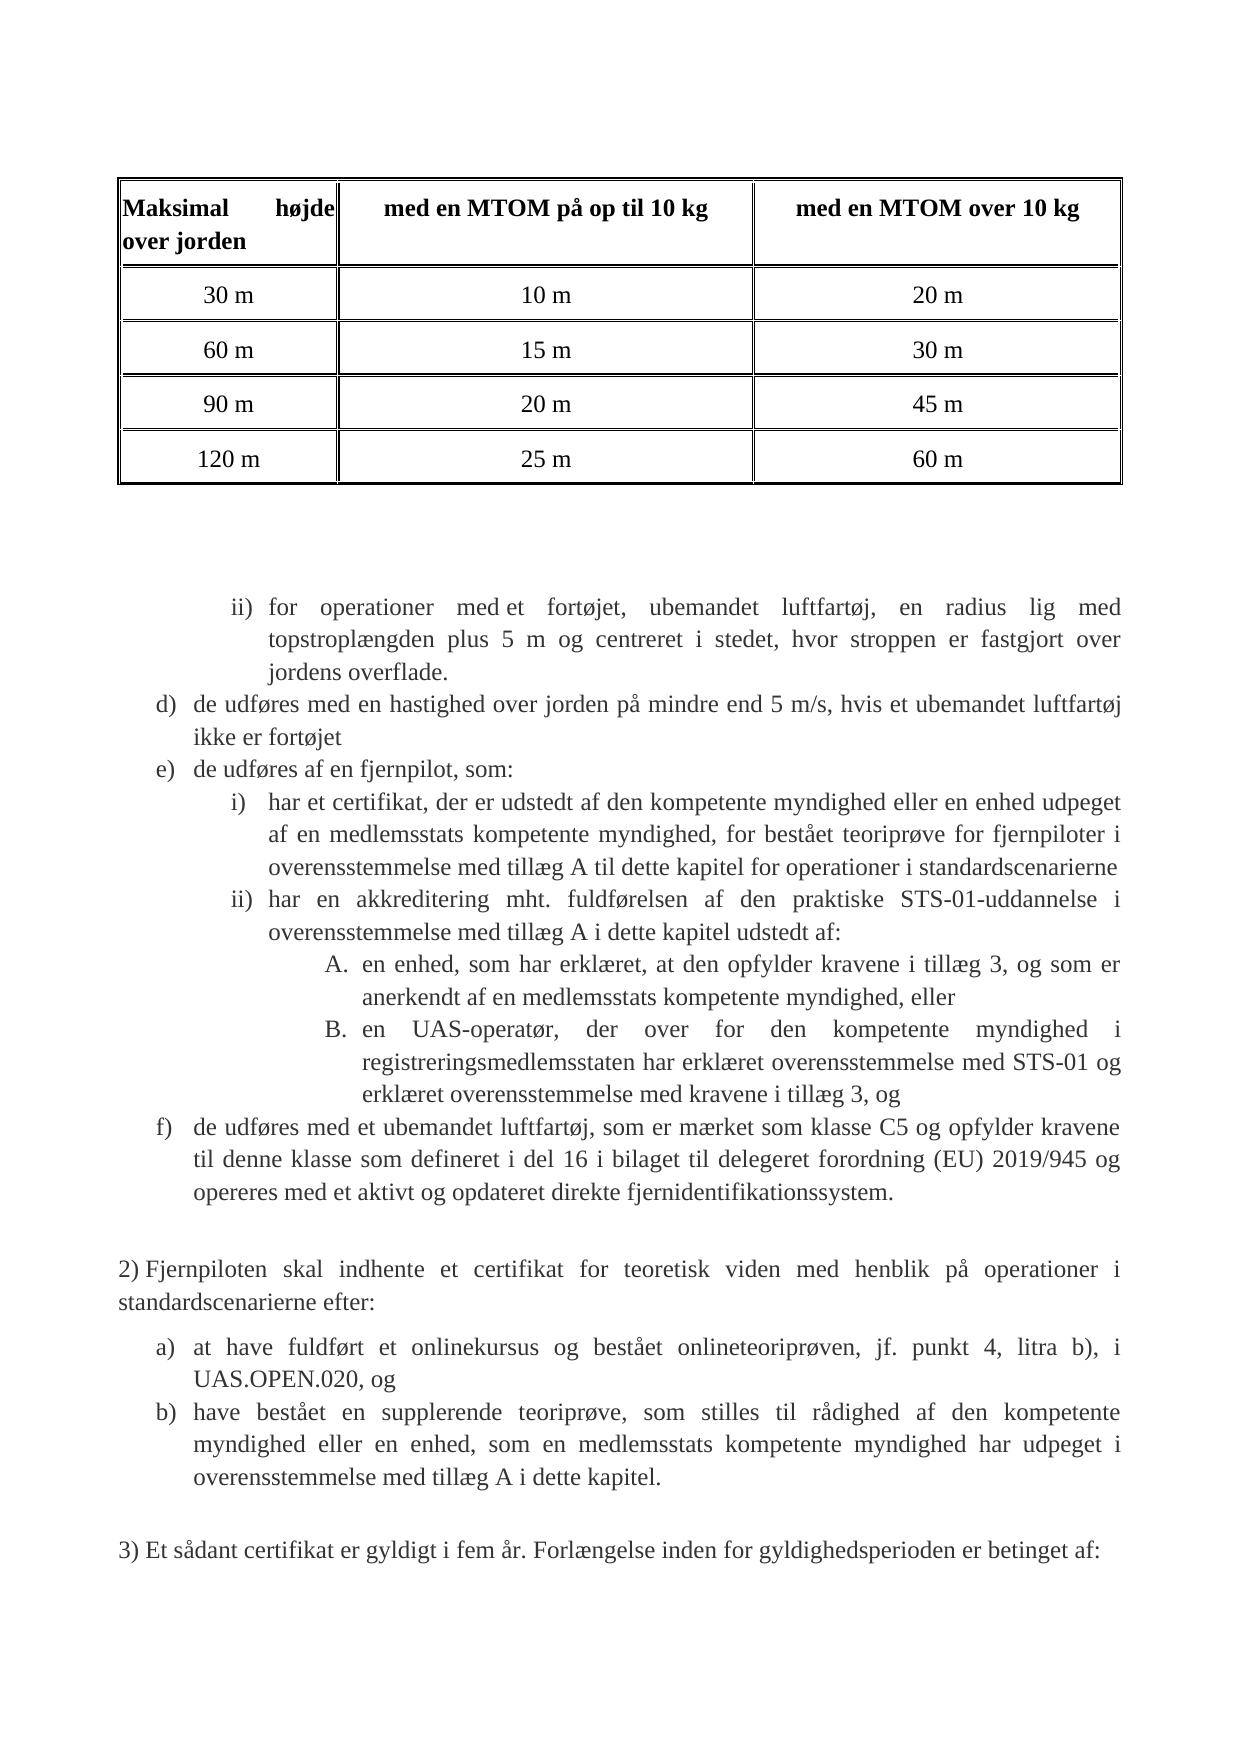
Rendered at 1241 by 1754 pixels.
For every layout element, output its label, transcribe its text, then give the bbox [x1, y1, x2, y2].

list at have fuldført et onlinekursus og bestået onlineteoriprøven, jf. punkt 4, litra b), i UAS.OPEN.020, og [156, 1328, 1122, 1393]
table_cell 20 m [340, 377, 752, 428]
table_cell 60 m [754, 428, 1121, 482]
table_cell 30 m [754, 319, 1121, 373]
table_cell 20 m [755, 264, 1120, 319]
table_cell 60 m [119, 319, 338, 373]
table_cell 90 m [121, 373, 336, 428]
table_cell Maksimal højde over jorden [121, 179, 338, 264]
list de udføres med et ubemandet luftfartøj, som er mærket som klasse C5 og opfylder kravene til denne klasse som defineret i del 16 i bilaget til delegeret forordning (EU) 2019/945 og opereres med et aktivt og opdateret direkte fjernidentifikationssystem. [156, 1108, 1122, 1205]
list har et certifikat, der er udstedt af den kompetente myndighed eller en enhed udpeget af en medlemsstats kompetente myndighed, for bestået teoriprøve for fjernpiloter i overensstemmelse med tillæg A til dette kapitel for operationer i standardscenarierne [231, 783, 1122, 880]
table_cell 10 m [340, 268, 752, 319]
table_cell med en MTOM på op til 10 kg [338, 181, 754, 264]
table_cell 30 m [121, 264, 336, 319]
table_cell 120 m [119, 428, 338, 482]
text 3) Et sådant certifikat er gyldigt i fem år. Forlængelse inden for gyldighedsperioden er betinget af: [118, 1532, 1122, 1564]
list har en akkreditering mht. fuldførelsen af den praktiske STS-01-uddannelse i overensstemmelse med tillæg A i dette kapitel udstedt af: [231, 880, 1122, 945]
list de udføres med en hastighed over jorden på mindre end 5 m/s, hvis et ubemandet luftfartøj ikke er fortøjet [156, 685, 1122, 750]
list en UAS-operatør, der over for den kompetente myndighed i registreringsmedlemsstaten har erklæret overensstemmelse med STS-01 og erklæret overensstemmelse med kravene i tillæg 3, og [324, 1010, 1122, 1108]
list de udføres af en fjernpilot, som: [156, 750, 1122, 783]
table_cell 25 m [338, 431, 754, 482]
list en enhed, som har erklæret, at den opfylder kravene i tillæg 3, og som er anerkendt af en medlemsstats kompetente myndighed, eller [324, 945, 1122, 1010]
list have bestået en supplerende teoriprøve, som stilles til rådighed af den kompetente myndighed eller en enhed, som en medlemsstats kompetente myndighed har udpeget i overensstemmelse med tillæg A i dette kapitel. [156, 1393, 1122, 1490]
text 2) Fjernpiloten skal indhente et certifikat for teoretisk viden med henblik på operationer i standardscenarierne efter: [118, 1250, 1122, 1315]
table_cell 45 m [755, 373, 1120, 428]
list for operationer med et fortøjet, ubemandet luftfartøj, en radius lig med topstroplængden plus 5 m og centreret i stedet, hvor stroppen er fastgjort over jordens overflade. [231, 588, 1122, 685]
table_cell 15 m [340, 322, 752, 373]
table_cell med en MTOM over 10 kg [754, 181, 1120, 264]
